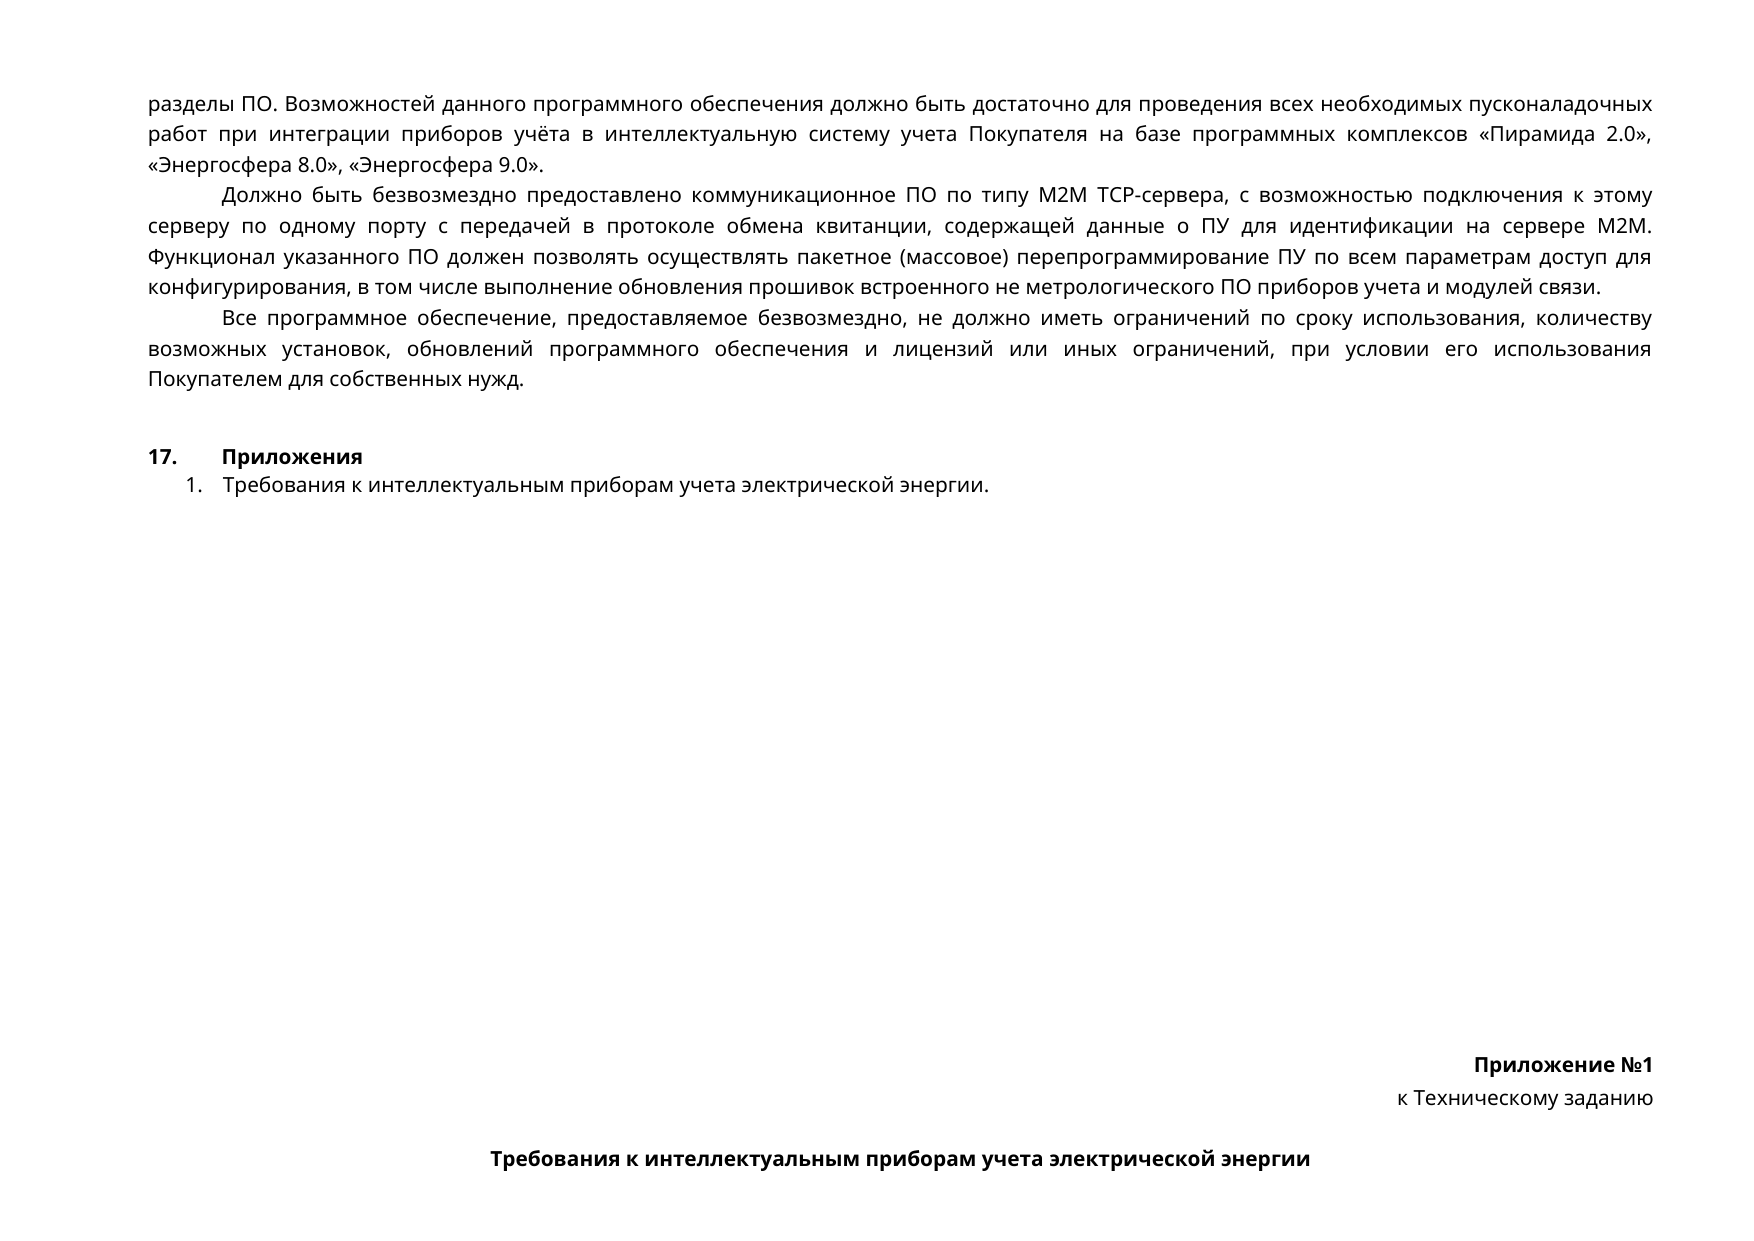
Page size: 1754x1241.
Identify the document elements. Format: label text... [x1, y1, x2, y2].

text к Техническому заданию [148, 1083, 1654, 1111]
text Приложение №1 [148, 1050, 1654, 1078]
text Все программное обеспечение, предоставляемое безвозмездно, не должно иметь ограничений по сроку использования, количеству возможных установок, обновлений программного обеспечения и лицензий или иных ограничений, при условии его использования Покупателем для собственных нужд. [148, 303, 1654, 393]
text Должно быть безвозмездно предоставлено коммуникационное ПО по типу M2M TCP-сервера, с возможностью подключения к этому серверу по одному порту с передачей в протоколе обмена квитанции, содержащей данные о ПУ для идентификации на сервере М2М. Функционал указанного ПО должен позволять осуществлять пакетное (массовое) перепрограммирование ПУ по всем параметрам доступ для конфигурирования, в том числе выполнение обновления прошивок встроенного не метрологического ПО приборов учета и модулей связи. [148, 181, 1654, 301]
text Требования к интеллектуальным приборам учета электрической энергии [148, 1144, 1654, 1172]
list Приложения [148, 442, 1654, 471]
list Требования к интеллектуальным приборам учета электрической энергии. [185, 471, 1654, 499]
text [148, 89, 1654, 178]
